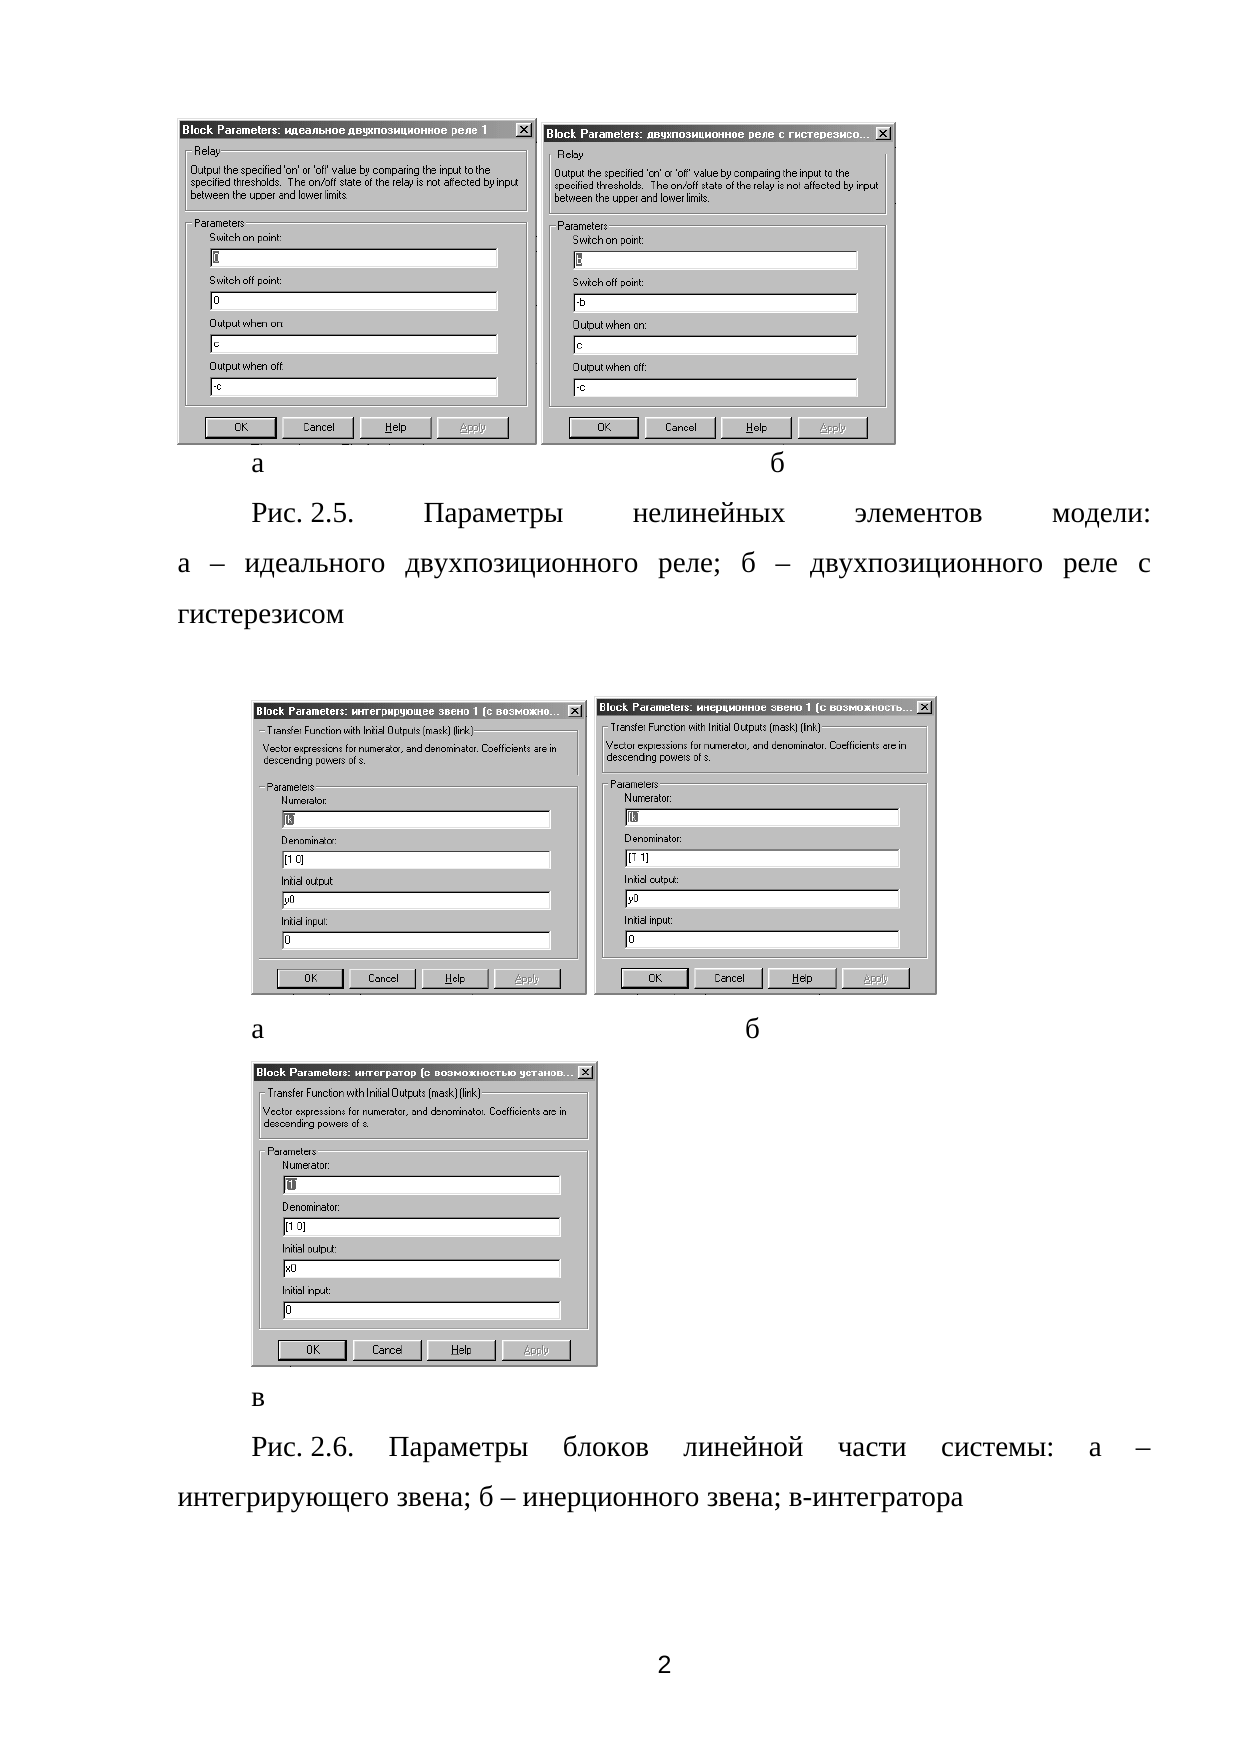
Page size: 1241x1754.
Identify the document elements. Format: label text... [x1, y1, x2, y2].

picture [541, 122, 896, 445]
text а б [177, 1012, 1152, 1045]
text а б [177, 445, 1152, 478]
text Рис. 2.6. Параметры блоков линейной части системы: а – интегрирующего звена; б – инерционного звена; в-интегратора [177, 1429, 1152, 1513]
text в [177, 1379, 1152, 1412]
picture [594, 696, 937, 995]
text Рис. 2.5. Параметры нелинейных элементов модели: а – идеального двухпозиционного реле; б – двухпозиционного реле с гистерезисом [177, 495, 1152, 629]
picture [251, 700, 587, 995]
picture [177, 118, 537, 445]
picture [251, 1061, 598, 1367]
